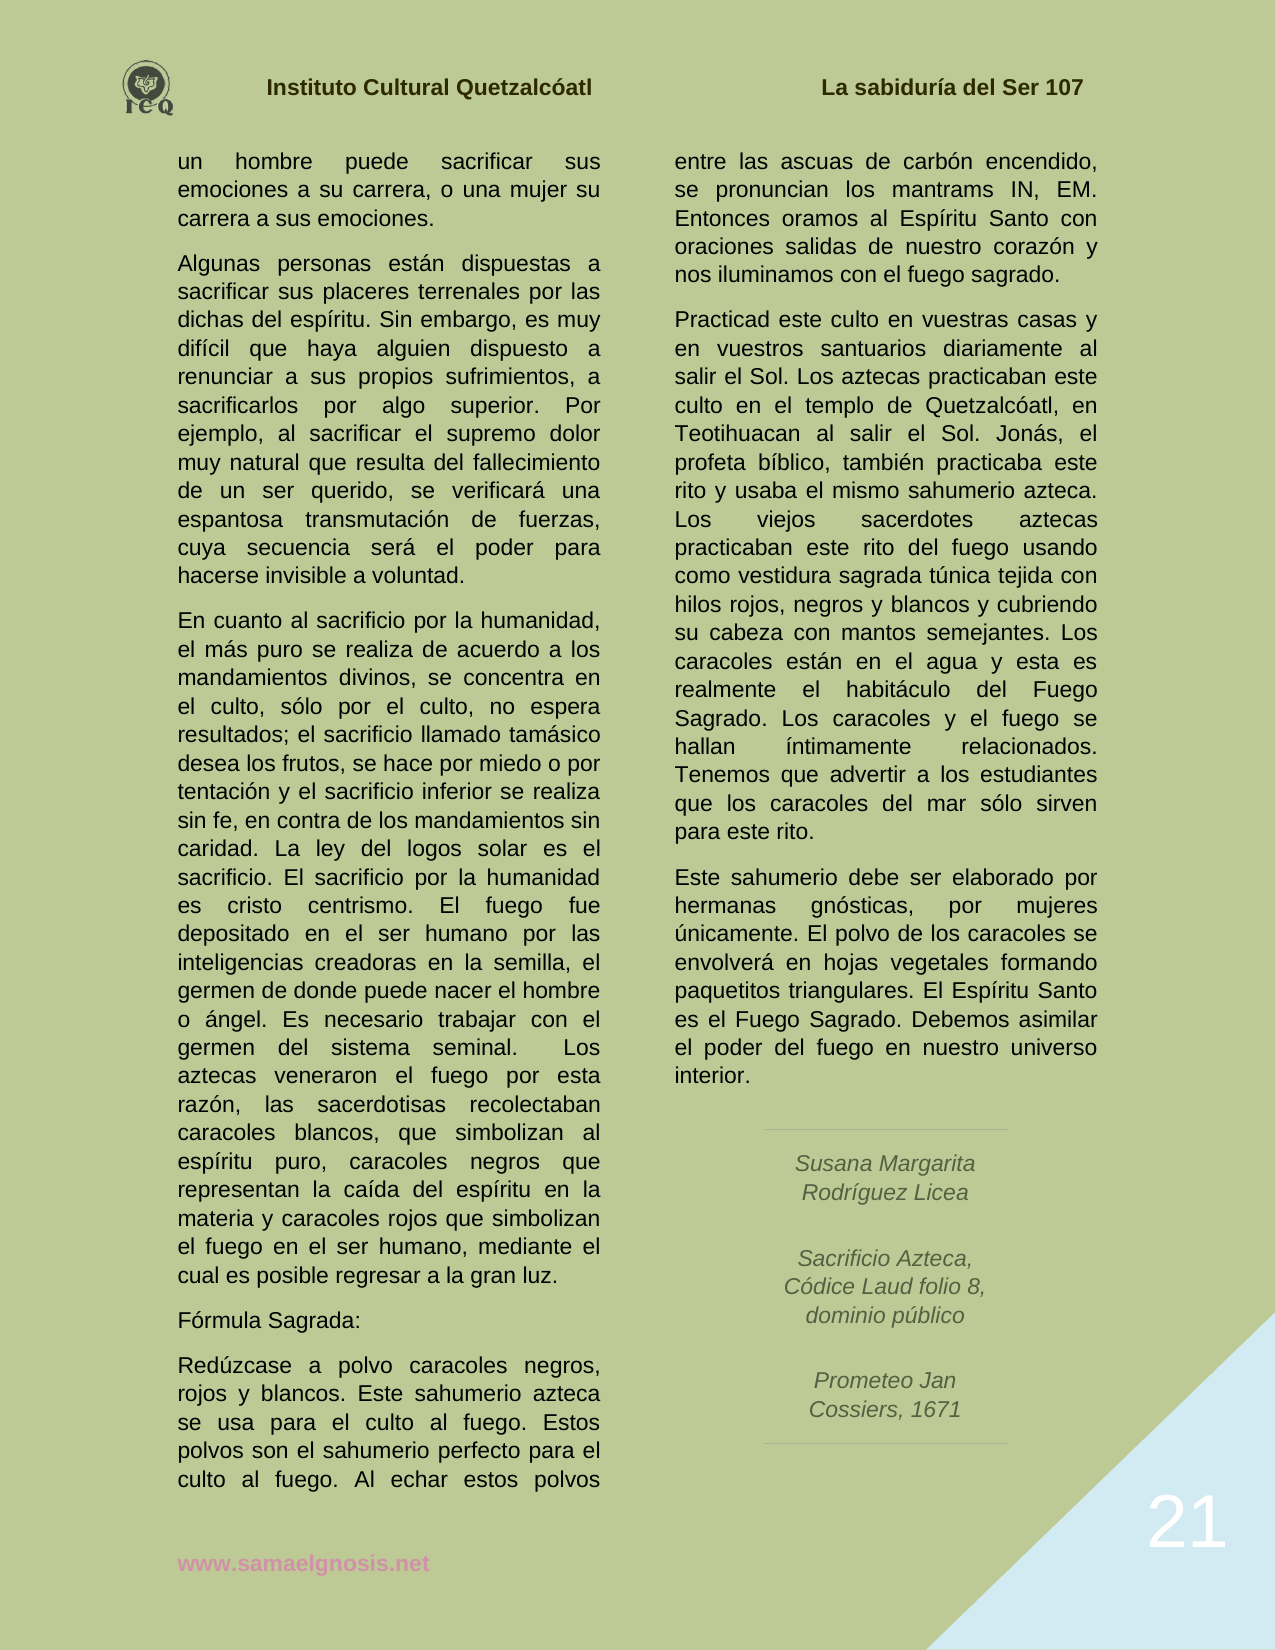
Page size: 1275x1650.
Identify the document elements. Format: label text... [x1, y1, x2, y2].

text Sacrificio Azteca, Códice Laud folio 8, dominio público [764, 1223, 1008, 1328]
text Este sahumerio debe ser elaborado por hermanas gnósticas, por mujeres únicamente. El polvo de los caracoles se envolverá en hojas vegetales formando paquetitos triangulares. El Espíritu Santo es el Fuego Sagrado. Debemos asimilar el poder del fuego en nuestro universo interior. [674, 863, 1098, 1089]
text En cuanto al sacrificio por la humanidad, el más puro se realiza de acuerdo a los mandamientos divinos, se concentra en el culto, sólo por el culto, no espera resultados; el sacrificio llamado tamásico desea los frutos, se hace por miedo o por tentación y el sacrificio inferior se realiza sin fe, en contra de los mandamientos sin caridad. La ley del logos solar es el sacrificio. El sacrificio por la humanidad es cristo centrismo. El fuego fue depositado en el ser humano por las inteligencias creadoras en la semilla, el germen de donde puede nacer el hombre o ángel. Es necesario trabajar con el germen del sistema seminal. Los aztecas veneraron el fuego por esta razón, las sacerdotisas recolectaban caracoles blancos, que simbolizan al espíritu puro, caracoles negros que representan la caída del espíritu en la materia y caracoles rojos que simbolizan el fuego en el ser humano, mediante el cual es posible regresar a la gran luz. [177, 607, 601, 1288]
text Prometeo Jan Cossiers, 1671 [764, 1346, 1008, 1443]
text Practicad este culto en vuestras casas y en vuestros santuarios diariamente al salir el Sol. Los aztecas practicaban este culto en el templo de Quetzalcóatl, en Teotihuacan al salir el Sol. Jonás, el profeta bíblico, también practicaba este rito y usaba el mismo sahumerio azteca. Los viejos sacerdotes aztecas practicaban este rito del fuego usando como vestidura sagrada túnica tejida con hilos rojos, negros y blancos y cubriendo su cabeza con mantos semejantes. Los caracoles están en el agua y esta es realmente el habitáculo del Fuego Sagrado. Los caracoles y el fuego se hallan íntimamente relacionados. Tenemos que advertir a los estudiantes que los caracoles del mar sólo sirven para este rito. [674, 306, 1098, 845]
text Fórmula Sagrada: [177, 1307, 601, 1333]
text Redúzcase a polvo caracoles negros, rojos y blancos. Este sahumerio azteca se usa para el culto al fuego. Estos polvos son el sahumerio perfecto para el culto al fuego. Al echar estos polvos entre las ascuas de carbón encendido, se pronuncian los mantrams IN, EM. Entonces oramos al Espíritu Santo con oraciones salidas de nuestro corazón y nos iluminamos con el fuego sagrado. [177, 1352, 601, 1492]
text Algunas personas están dispuestas a sacrificar sus placeres terrenales por las dichas del espíritu. Sin embargo, es muy difícil que haya alguien dispuesto a renunciar a sus propios sufrimientos, a sacrificarlos por algo superior. Por ejemplo, al sacrificar el supremo dolor muy natural que resulta del fallecimiento de un ser querido, se verificará una espantosa transmutación de fuerzas, cuya secuencia será el poder para hacerse invisible a voluntad. [177, 249, 601, 589]
text Redúzcase a polvo caracoles negros, rojos y blancos. Este sahumerio azteca se usa para el culto al fuego. Estos polvos son el sahumerio perfecto para el culto al fuego. Al echar estos polvos entre las ascuas de carbón encendido, se pronuncian los mantrams IN, EM. Entonces oramos al Espíritu Santo con oraciones salidas de nuestro corazón y nos iluminamos con el fuego sagrado. [674, 148, 1098, 288]
text Susana Margarita Rodríguez Licea [764, 1130, 1008, 1205]
